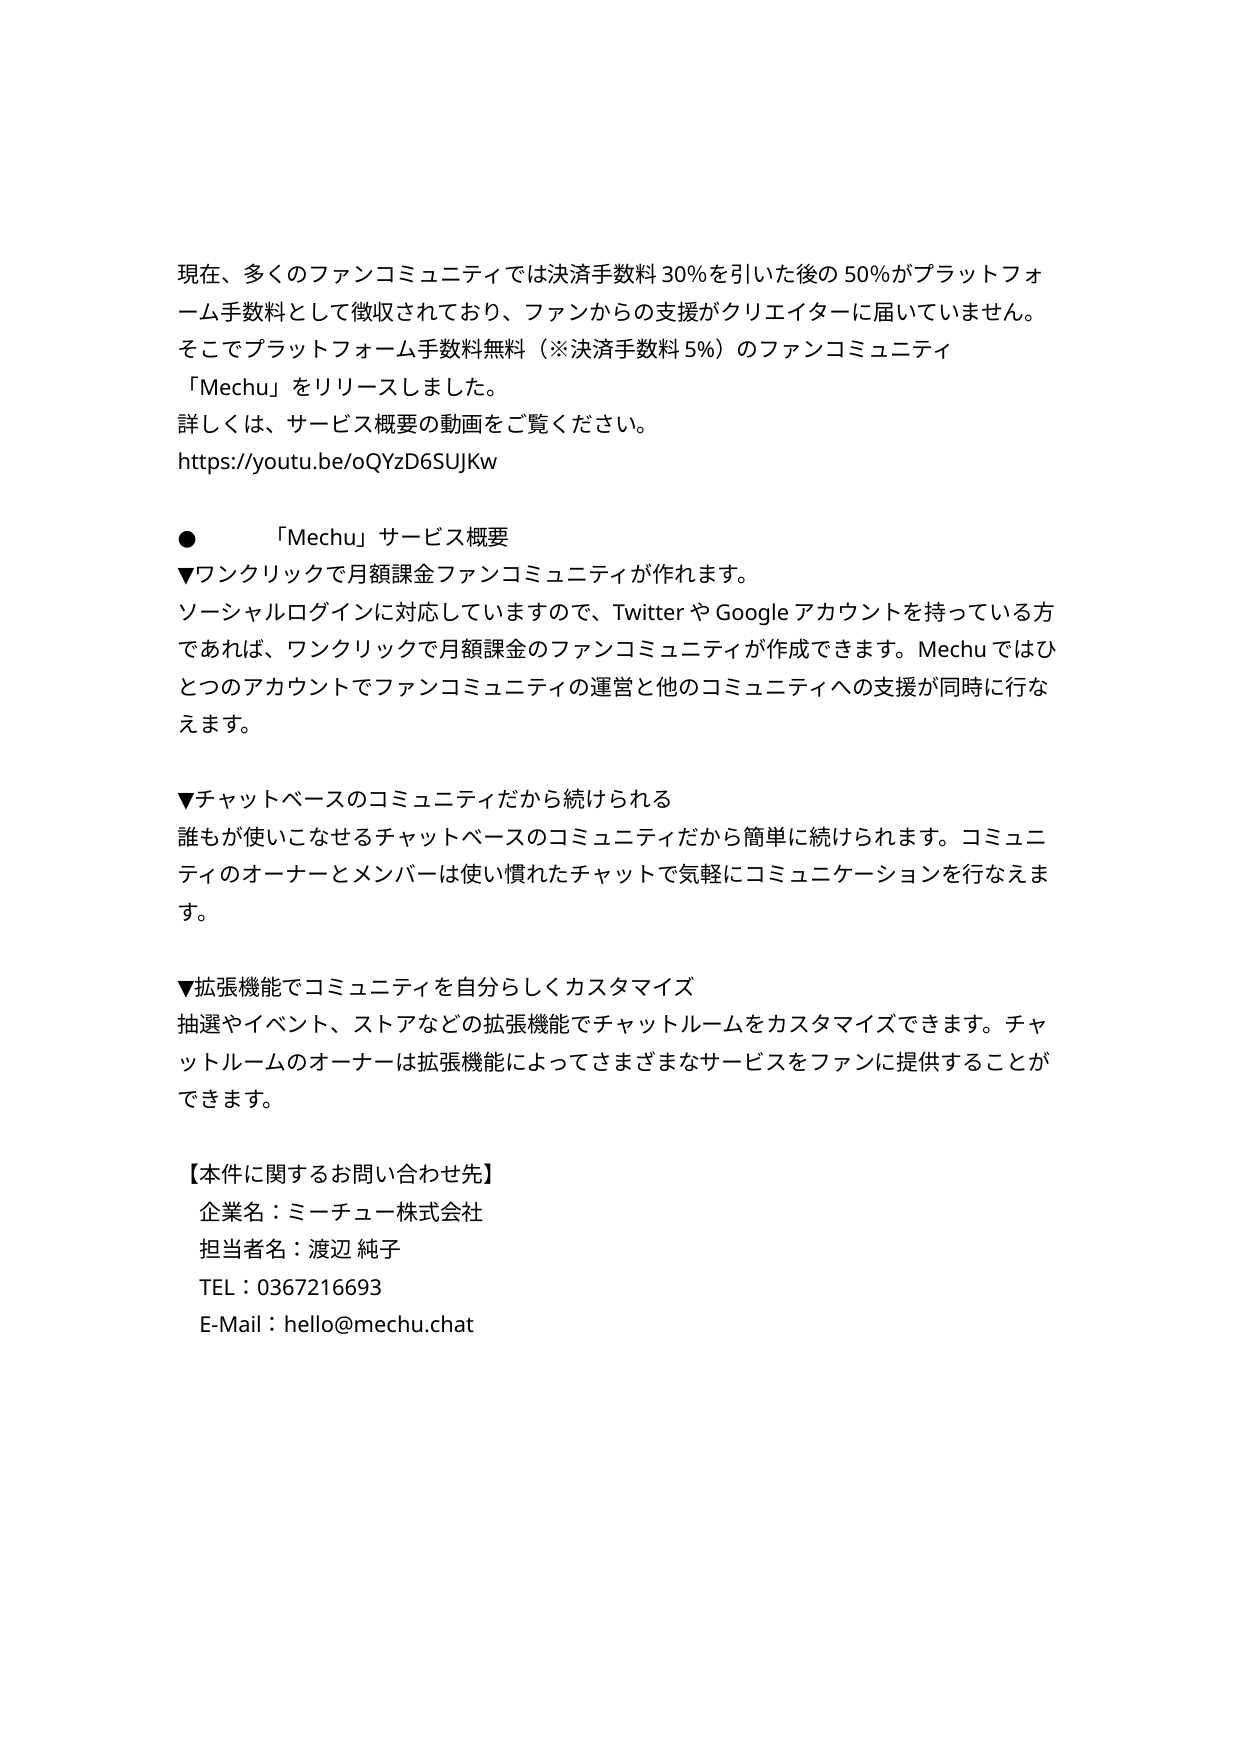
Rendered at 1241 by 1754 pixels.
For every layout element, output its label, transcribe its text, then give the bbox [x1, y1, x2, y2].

text ▼チャットベースのコミュニティだから続けられる [177, 779, 1063, 817]
text ットルームのオーナーは拡張機能によってさまざまなサービスをファンに提供することが [177, 1042, 1063, 1079]
text 【本件に関するお問い合わせ先】 [177, 1154, 1063, 1192]
text E-Mail：hello@mechu.chat [177, 1304, 1063, 1342]
text TEL：0367216693 [177, 1267, 1063, 1304]
text ▼ワンクリックで月額課金ファンコミュニティが作れます。 [177, 554, 1063, 592]
text ソーシャルログインに対応していますので、TwitterやGoogleアカウントを持っている方 [177, 592, 1063, 629]
text す。 [177, 892, 1063, 929]
text ーム手数料として徴収されており、ファンからの支援がクリエイターに届いていません。 [177, 292, 1063, 329]
text できます。 [177, 1079, 1063, 1117]
text ▼拡張機能でコミュニティを自分らしくカスタマイズ [177, 967, 1063, 1004]
text 「Mechu」をリリースしました。 [177, 367, 1063, 404]
text 詳しくは、サービス概要の動画をご覧ください。 [177, 404, 1063, 442]
text とつのアカウントでファンコミュニティの運営と他のコミュニティへの支援が同時に行な [177, 667, 1063, 704]
text 企業名：ミーチュー株式会社 [177, 1192, 1063, 1229]
text そこでプラットフォーム手数料無料（※決済手数料5%）のファンコミュニティ [177, 329, 1063, 367]
text 抽選やイベント、ストアなどの拡張機能でチャットルームをカスタマイズできます。チャ [177, 1004, 1063, 1042]
text 誰もが使いこなせるチャットベースのコミュニティだから簡単に続けられます。コミュニ [177, 817, 1063, 854]
text ティのオーナーとメンバーは使い慣れたチャットで気軽にコミュニケーションを行なえま [177, 854, 1063, 892]
text 現在、多くのファンコミュニティでは決済手数料30％を引いた後の50％がプラットフォ [177, 254, 1063, 292]
text 担当者名：渡辺 純子 [177, 1229, 1063, 1267]
text ● 「Mechu」サービス概要 [177, 517, 1063, 554]
text であれば、ワンクリックで月額課金のファンコミュニティが作成できます。Mechuではひ [177, 629, 1063, 667]
text https://youtu.be/oQYzD6SUJKw [177, 442, 1063, 479]
text えます。 [177, 704, 1063, 742]
